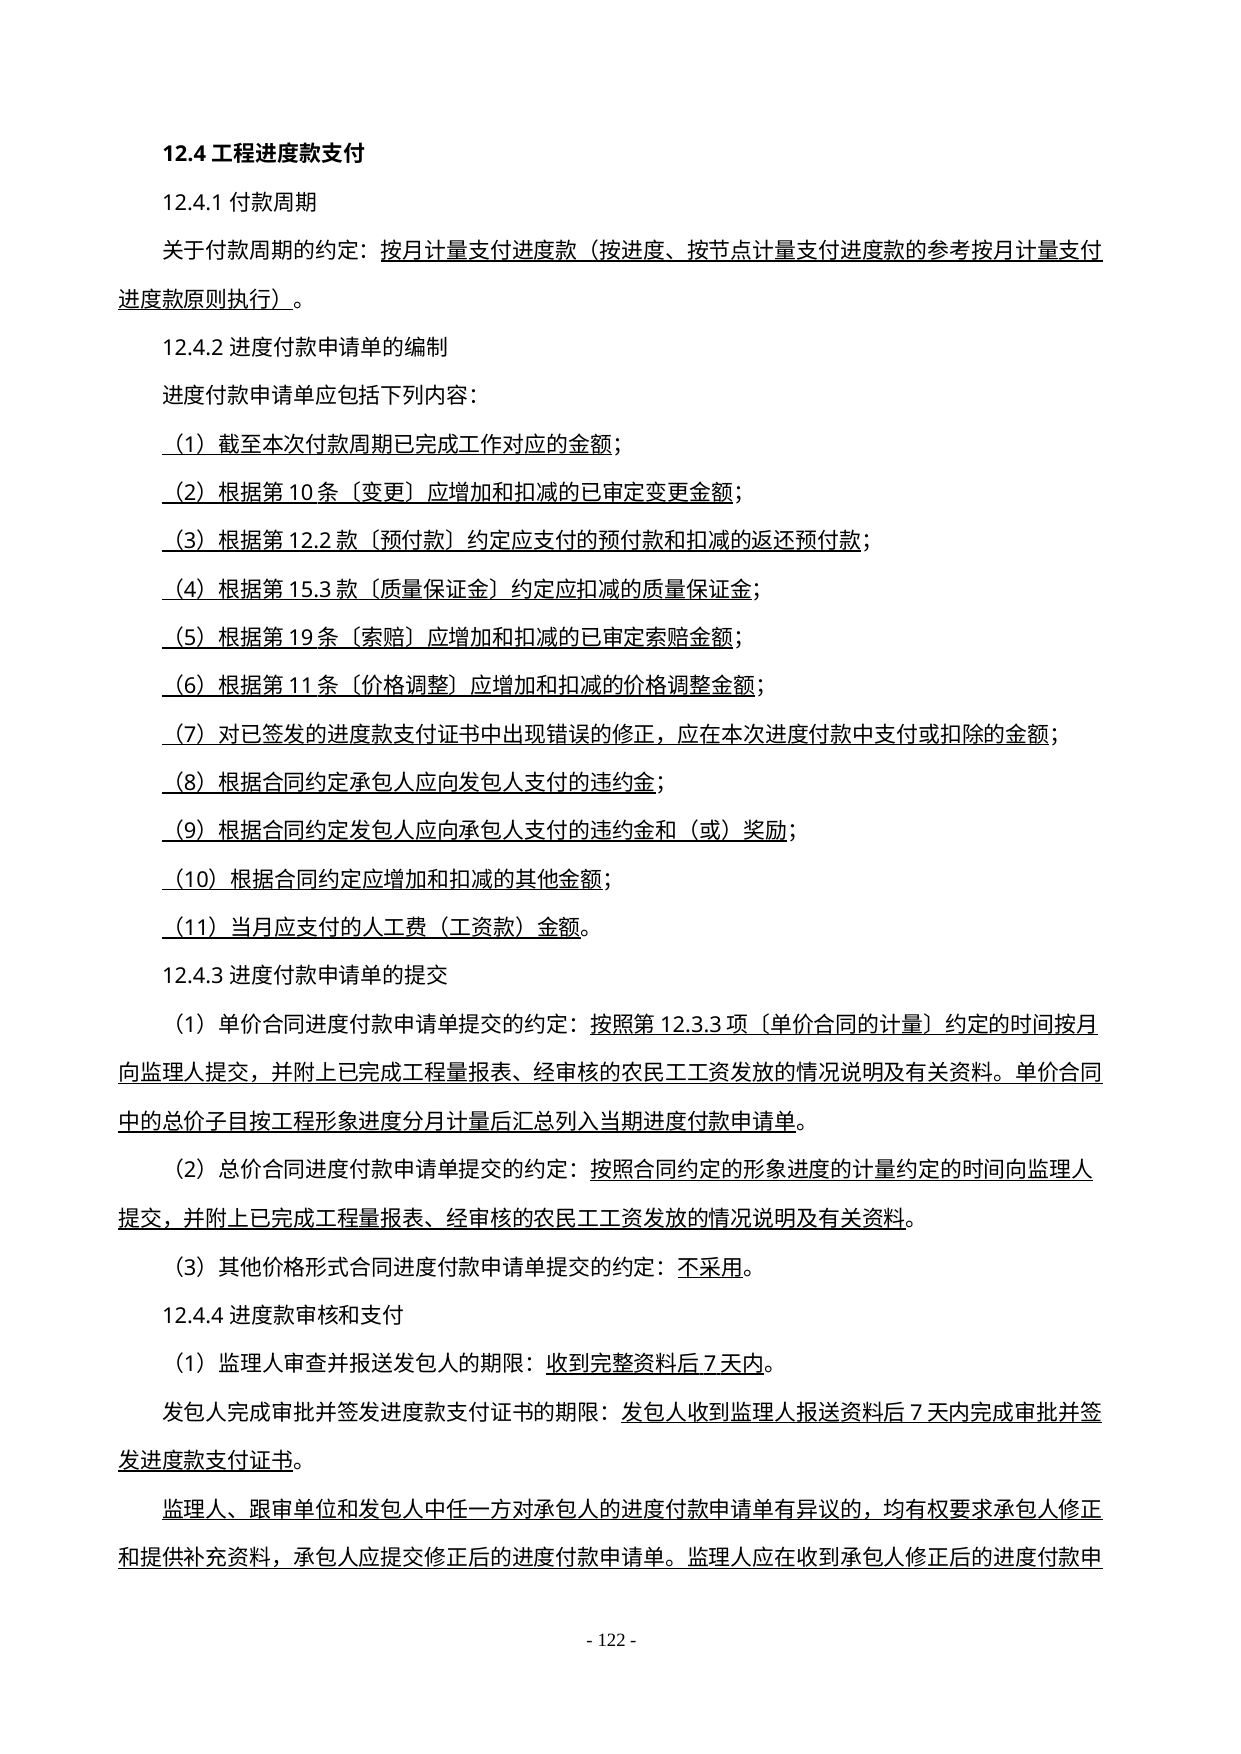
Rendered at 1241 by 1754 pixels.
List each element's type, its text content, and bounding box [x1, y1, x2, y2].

text （9）根据合同约定发包人应向承包人支付的违约金和（或）奖励； [118, 813, 1104, 845]
text （11）当月应支付的人工费（工资款）金额。 [118, 909, 1104, 942]
text （3）其他价格形式合同进度付款申请单提交的约定：不采用。 [118, 1249, 1104, 1282]
text （4）根据第15.3款〔质量保证金〕约定应扣减的质量保证金； [118, 571, 1104, 604]
text 发包人完成审批并签发进度款支付证书的期限：发包人收到监理人报送资料后7天内完成审批并签发进度款支付证书。 [118, 1394, 1104, 1475]
text （2）根据第10条〔变更〕应增加和扣减的已审定变更金额； [118, 474, 1104, 507]
text （3）根据第12.2款〔预付款〕约定应支付的预付款和扣减的返还预付款； [118, 523, 1104, 555]
text 关于付款周期的约定：按月计量支付进度款（按进度、按节点计量支付进度款的参考按月计量支付进度款原则执行）。 [118, 232, 1104, 314]
text （6）根据第11条〔价格调整〕应增加和扣减的价格调整金额； [118, 668, 1104, 700]
subtitle 12.4 工程进度款支付 [118, 136, 1104, 168]
text （5）根据第19条〔索赔〕应增加和扣减的已审定索赔金额； [118, 619, 1104, 652]
text 12.4.4 进度款审核和支付 [118, 1297, 1104, 1330]
text 12.4.1 付款周期 [118, 184, 1104, 217]
text （8）根据合同约定承包人应向发包人支付的违约金； [118, 764, 1104, 797]
text 12.4.3 进度付款申请单的提交 [118, 958, 1104, 990]
text （1）单价合同进度付款申请单提交的约定：按照第12.3.3项〔单价合同的计量〕约定的时间按月向监理人提交，并附上已完成工程量报表、经审核的农民工工资发放的情况说明及有关资料。单价合同中的总价子目按工程形象进度分月计量后汇总列入当期进度付款申请单。 [118, 1006, 1104, 1136]
text （1）监理人审查并报送发包人的期限：收到完整资料后7天内。 [118, 1346, 1104, 1378]
text （1）截至本次付款周期已完成工作对应的金额； [118, 426, 1104, 459]
text （7）对已签发的进度款支付证书中出现错误的修正，应在本次进度付款中支付或扣除的金额； [118, 716, 1104, 749]
text （10）根据合同约定应增加和扣减的其他金额； [118, 861, 1104, 894]
text （2）总价合同进度付款申请单提交的约定：按照合同约定的形象进度的计量约定的时间向监理人提交，并附上已完成工程量报表、经审核的农民工工资发放的情况说明及有关资料。 [118, 1152, 1104, 1233]
text 12.4.2 进度付款申请单的编制 [118, 329, 1104, 362]
text 进度付款申请单应包括下列内容： [118, 378, 1104, 410]
